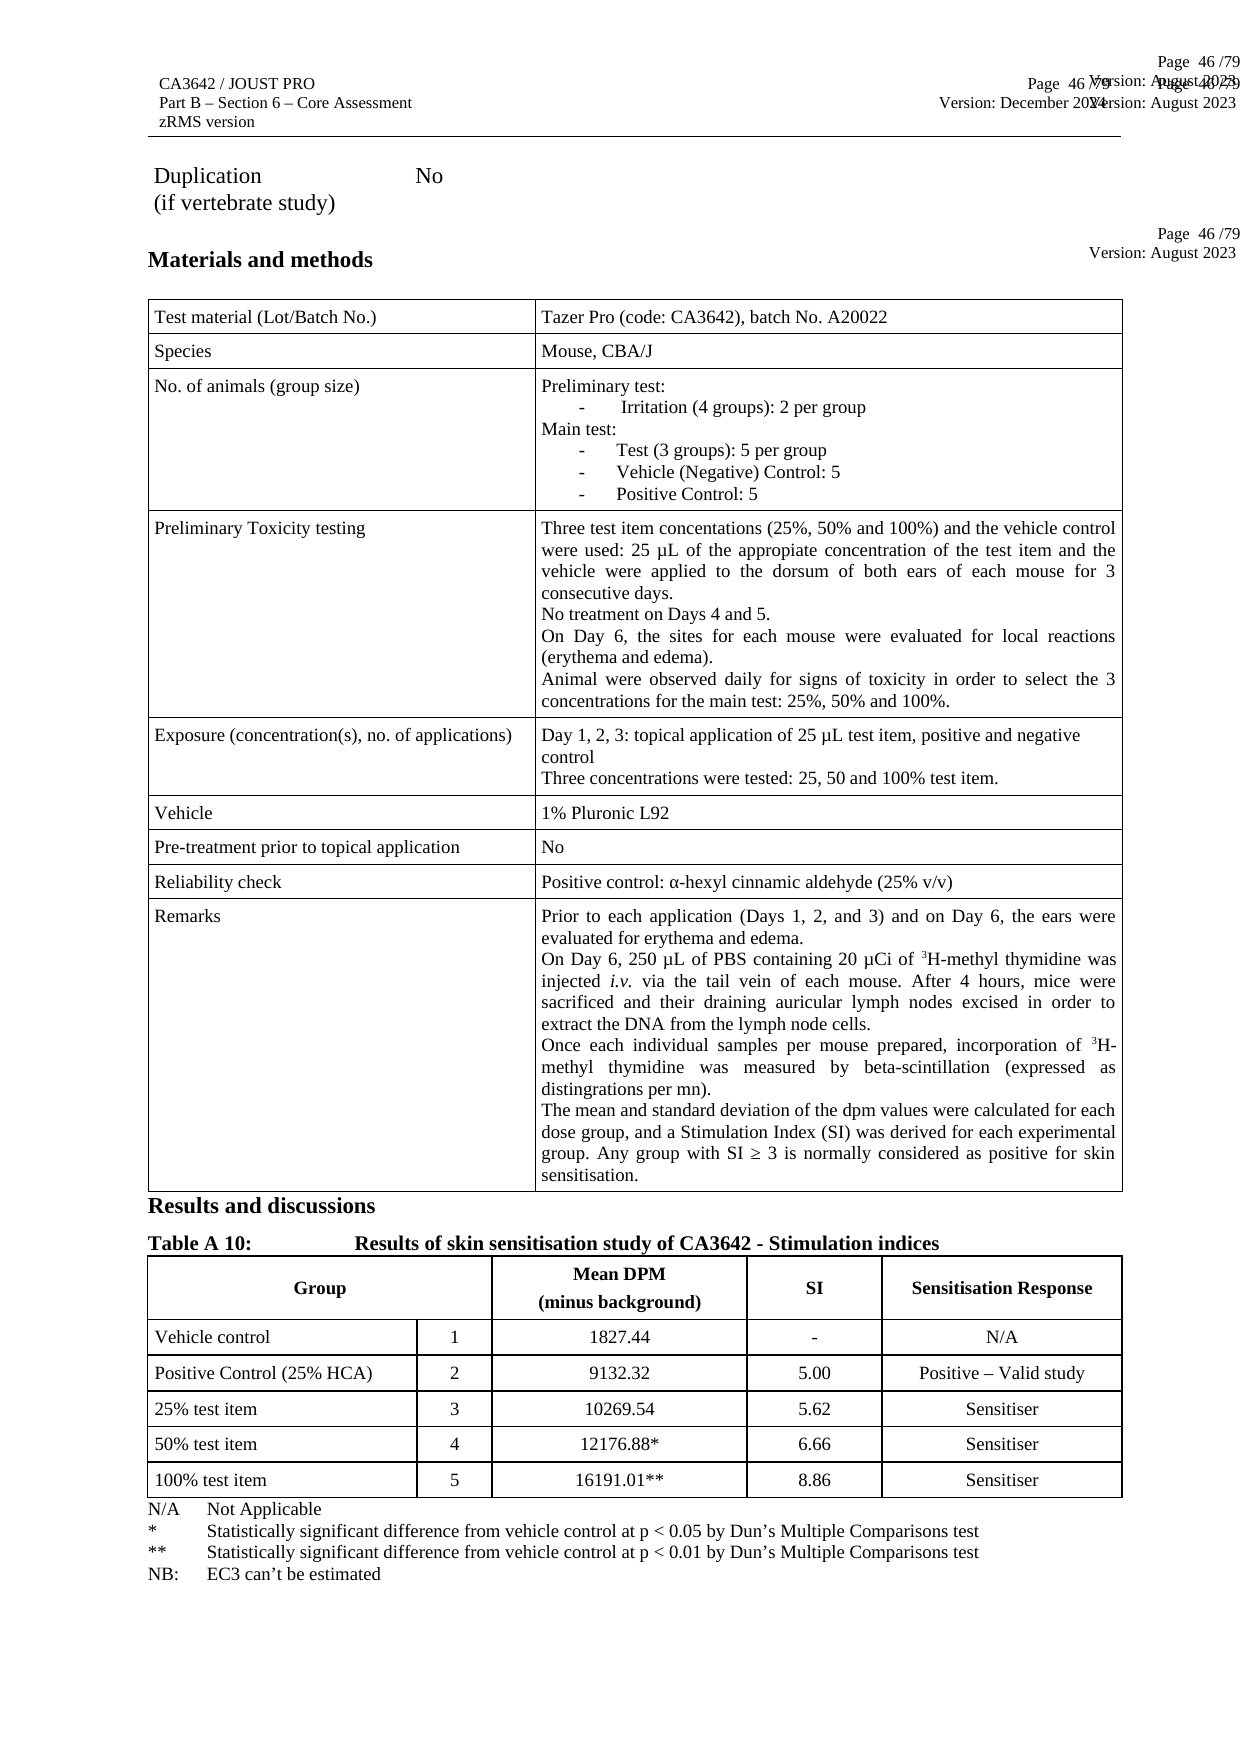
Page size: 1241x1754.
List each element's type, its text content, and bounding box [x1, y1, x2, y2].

table_cell 3 [418, 1392, 491, 1426]
text N/A Not Applicable [148, 1498, 1122, 1520]
table_cell 8.86 [748, 1463, 881, 1497]
table_header Sensitisation Response [883, 1257, 1121, 1319]
table_cell Positive control: α-hexyl cinnamic aldehyde (25% v/v) [536, 865, 1122, 898]
table_header SI [748, 1257, 881, 1319]
table_cell Day 1, 2, 3: topical application of 25 µL test item, positive and negative control Three concentrations were tested: 25, 50 and 100% test item. [536, 718, 1122, 794]
table_cell Preliminary Toxicity testing [149, 511, 535, 717]
table_cell No [409, 156, 1122, 221]
table_cell Exposure (concentration(s), no. of applications) [149, 718, 535, 794]
text ** Statistically significant difference from vehicle control at p < 0.01 by Dun’s Multiple Comparisons test [148, 1541, 1122, 1563]
table_cell Positive – Valid study [883, 1356, 1121, 1390]
table_cell 100% test item [148, 1463, 416, 1497]
table_cell 5.00 [748, 1356, 881, 1390]
table_cell Sensitiser [883, 1463, 1121, 1497]
text NB: EC3 can’t be estimated [148, 1563, 1122, 1584]
table_cell 12176.88* [493, 1427, 746, 1461]
table_cell 1% Pluronic L92 [536, 796, 1122, 829]
table_cell 2 [418, 1356, 491, 1390]
table_cell 5 [418, 1463, 491, 1497]
table_cell Vehicle [149, 796, 535, 829]
table_cell - [748, 1320, 881, 1354]
table_cell 5.62 [748, 1392, 881, 1426]
table_header Test material (Lot/Batch No.) [149, 300, 535, 333]
table_cell Vehicle control [148, 1320, 416, 1354]
table_cell Duplication (if vertebrate study) [148, 156, 409, 221]
table_cell 6.66 [748, 1427, 881, 1461]
table_cell Sensitiser [883, 1427, 1121, 1461]
text Table A 10: Results of skin sensitisation study of CA3642 - Stimulation indices [148, 1231, 1122, 1255]
table_cell Mouse, CBA/J [536, 334, 1122, 368]
table_cell Species [149, 334, 535, 368]
table_header Mean DPM (minus background) [493, 1257, 746, 1319]
table_cell 1827.44 [493, 1320, 746, 1354]
table_cell Three test item concentations (25%, 50% and 100%) and the vehicle control were used: 25 µL of the appropiate concentration of the test item and the vehicle were applied to the dorsum of both ears of each mouse for 3 consecutive days. No treatment on Days 4 and 5. On Day 6, the sites for each mouse were evaluated for local reactions (erythema and edema). Animal were observed daily for signs of toxicity in order to select the 3 concentrations for the main test: 25%, 50% and 100%. [536, 511, 1122, 717]
table_cell 10269.54 [493, 1392, 746, 1426]
table_cell 4 [418, 1427, 491, 1461]
table_cell N/A [883, 1320, 1121, 1354]
table_cell 1 [418, 1320, 491, 1354]
text * Statistically significant difference from vehicle control at p < 0.05 by Dun’s Multiple Comparisons test [148, 1520, 1122, 1541]
table_cell 25% test item [148, 1392, 416, 1426]
text Results and discussions [148, 1192, 1122, 1219]
table_cell Reliability check [149, 865, 535, 898]
table_header Group [148, 1257, 491, 1319]
table_cell Sensitiser [883, 1392, 1121, 1426]
table_cell Preliminary test: Irritation (4 groups): 2 per group Main test: Test (3 groups): 5 per group Vehicle (Negative) Control: 5 Positive Control: 5 [536, 369, 1122, 510]
table_cell Prior to each application (Days 1, 2, and 3) and on Day 6, the ears were evaluated for erythema and edema. On Day 6, 250 µL of PBS containing 20 µCi of 3H-methyl thymidine was injected i.v. via the tail vein of each mouse. After 4 hours, mice were sacrificed and their draining auricular lymph nodes excised in order to extract the DNA from the lymph node cells. Once each individual samples per mouse prepared, incorporation of 3H-methyl thymidine was measured by beta-scintillation (expressed as distingrations per mn). The mean and standard deviation of the dpm values were calculated for each dose group, and a Stimulation Index (SI) was derived for each experimental group. Any group with SI ≥ 3 is normally considered as positive for skin sensitisation. [536, 899, 1122, 1191]
table_cell 9132.32 [493, 1356, 746, 1390]
table_cell Pre-treatment prior to topical application [149, 830, 535, 863]
table_cell No. of animals (group size) [149, 369, 535, 510]
table_cell 50% test item [148, 1427, 416, 1461]
text Materials and methods [148, 246, 1122, 272]
table_cell 16191.01** [493, 1463, 746, 1497]
table_header Tazer Pro (code: CA3642), batch No. A20022 [536, 300, 1122, 333]
table_cell Remarks [149, 899, 535, 1191]
table_cell Positive Control (25% HCA) [148, 1356, 416, 1390]
table_cell No [536, 830, 1122, 863]
